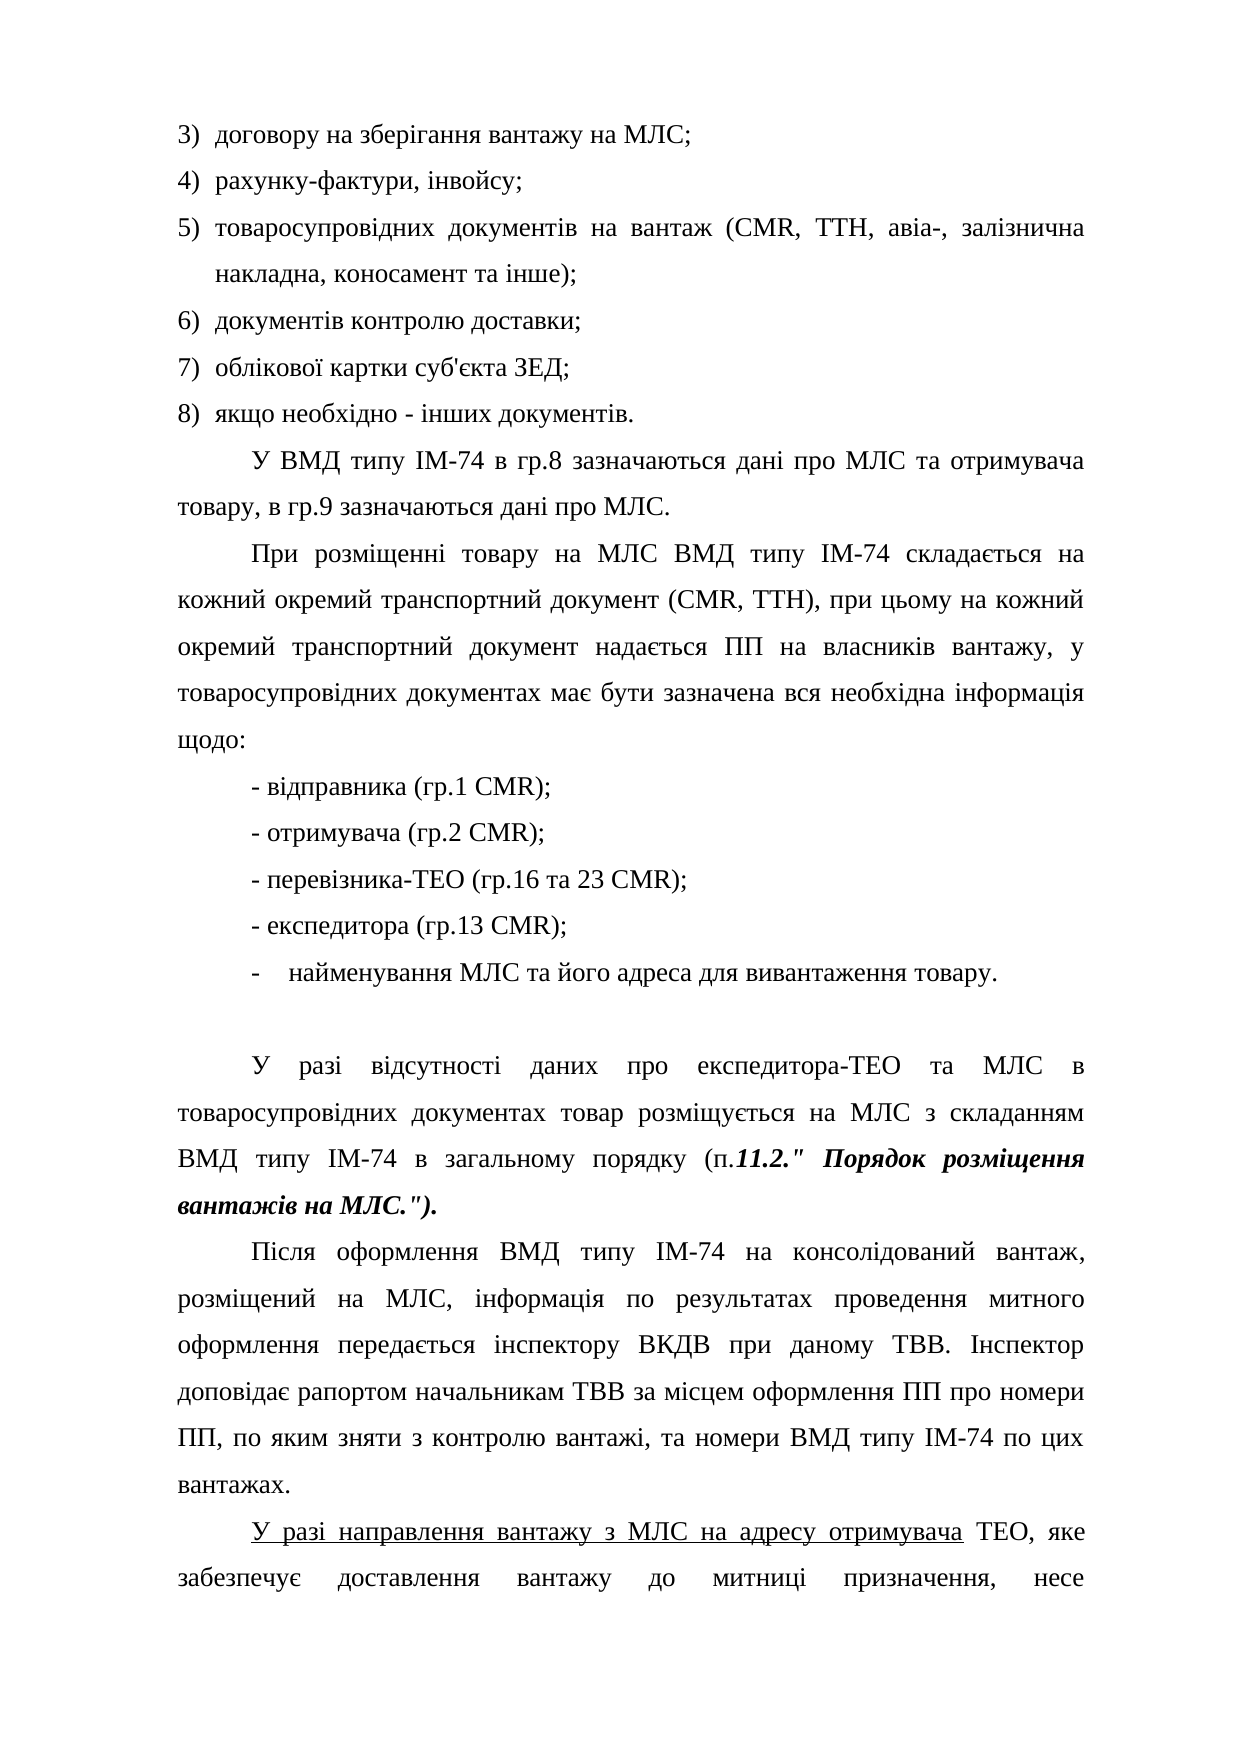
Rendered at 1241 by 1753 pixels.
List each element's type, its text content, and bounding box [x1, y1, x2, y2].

list Після оформлення ВМД типу ІМ-74 на консолідований вантаж, розміщений на МЛС, інформація по результатах проведення митного оформлення передається інспектору ВКДВ при даному ТВВ. Інспектор доповідає рапортом начальникам ТВВ за місцем оформлення ПП про номери ПП, по яким зняти з контролю вантажі, та номери ВМД типу ІМ-74 по цих вантажах. [177, 1236, 1085, 1499]
list договору на зберігання вантажу на МЛС; [177, 118, 1085, 149]
list У ВМД типу ІМ-74 в гр.8 зазначаються дані про МЛС та отримувача товару, в гр.9 зазначаються дані про МЛС. [177, 444, 1085, 522]
list - відправника (гр.1 CMR); [177, 770, 1085, 801]
list - отримувача (гр.2 CMR); [177, 817, 1085, 848]
list товаросупровідних документів на вантаж (CMR, ТТН, авіа-, залізнична накладна, коносамент та інше); [177, 211, 1085, 289]
list найменування МЛС та його адреса для вивантаження товару. [251, 956, 1085, 987]
list облікової картки суб'єкта ЗЕД; [177, 351, 1085, 382]
list якщо необхідно - інших документів. [177, 397, 1085, 428]
list При розміщенні товару на МЛС ВМД типу ІМ-74 складається на кожний окремий транспортний документ (CMR, ТТН), при цьому на кожний окремий транспортний документ надається ПП на власників вантажу, у товаросупровідних документах має бути зазначена вся необхідна інформація щодо: [177, 537, 1085, 754]
list рахунку-фактури, інвойсу; [177, 165, 1085, 196]
list документів контролю доставки; [177, 304, 1085, 335]
list - перевізника-ТЕО (гр.16 та 23 CMR); [177, 863, 1085, 894]
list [177, 1515, 1085, 1593]
text У разі відсутності даних про експедитора-ТЕО та МЛС в товаросупровідних документах товар розміщується на МЛС з складанням ВМД типу ІМ-74 в загальному порядку (п.11.2." Порядок розміщення вантажів на МЛС."). [177, 1049, 1085, 1220]
list - експедитора (гр.13 CMR); [177, 910, 1085, 941]
